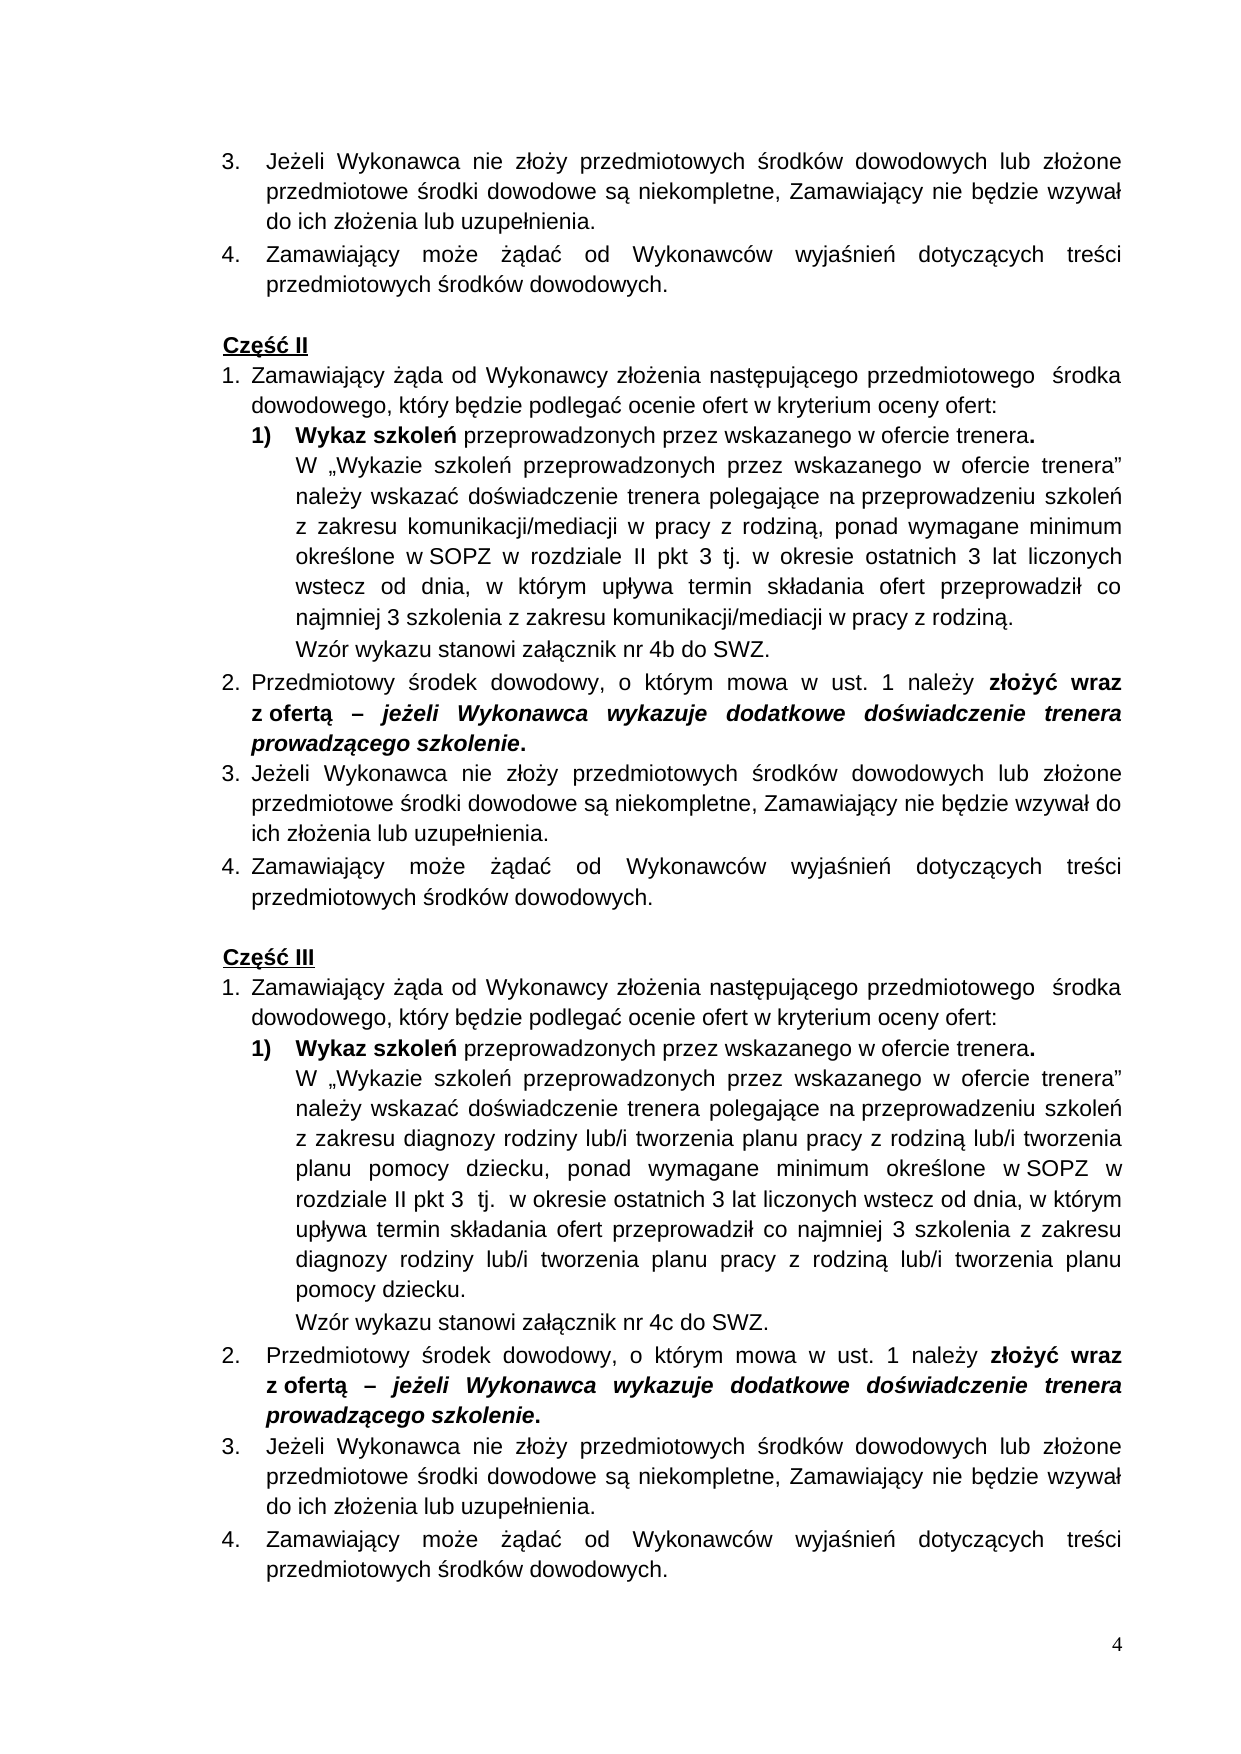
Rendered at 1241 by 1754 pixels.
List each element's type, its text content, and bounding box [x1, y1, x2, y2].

list Wykaz szkoleń przeprowadzonych przez wskazanego w ofercie trenera. [251, 422, 1122, 448]
text Wzór wykazu stanowi załącznik nr 4c do SWZ. [295, 1309, 1122, 1335]
list Zamawiający może żądać od Wykonawców wyjaśnień dotyczących treści przedmiotowych środków dowodowych. [221, 853, 1122, 910]
list Przedmiotowy środek dowodowy, o którym mowa w ust. 1 należy złożyć wraz z ofertą – jeżeli Wykonawca wykazuje dodatkowe doświadczenie trenera prowadzącego szkolenie. [221, 669, 1122, 756]
list W „Wykazie szkoleń przeprowadzonych przez wskazanego w ofercie trenera” należy wskazać doświadczenie trenera polegające na przeprowadzeniu szkoleń z zakresu komunikacji/mediacji w pracy z rodziną, ponad wymagane minimum określone w SOPZ w rozdziale II pkt 3 tj. w okresie ostatnich 3 lat liczonych wstecz od dnia, w którym upływa termin składania ofert przeprowadził co najmniej 3 szkolenia z zakresu komunikacji/mediacji w pracy z rodziną. [295, 452, 1122, 630]
list Część II [223, 332, 1122, 358]
list Jeżeli Wykonawca nie złoży przedmiotowych środków dowodowych lub złożone przedmiotowe środki dowodowe są niekompletne, Zamawiający nie będzie wzywał do ich złożenia lub uzupełnienia. [221, 760, 1122, 847]
list Przedmiotowy środek dowodowy, o którym mowa w ust. 1 należy złożyć wraz z ofertą – jeżeli Wykonawca wykazuje dodatkowe doświadczenie trenera prowadzącego szkolenie. [221, 1342, 1122, 1429]
text Wzór wykazu stanowi załącznik nr 4b do SWZ. [295, 636, 1122, 663]
list Zamawiający może żądać od Wykonawców wyjaśnień dotyczących treści przedmiotowych środków dowodowych. [221, 241, 1122, 297]
list Zamawiający żąda od Wykonawcy złożenia następującego przedmiotowego środka dowodowego, który będzie podlegać ocenie ofert w kryterium oceny ofert: [221, 362, 1122, 418]
list Jeżeli Wykonawca nie złoży przedmiotowych środków dowodowych lub złożone przedmiotowe środki dowodowe są niekompletne, Zamawiający nie będzie wzywał do ich złożenia lub uzupełnienia. [221, 1433, 1122, 1519]
list Zamawiający żąda od Wykonawcy złożenia następującego przedmiotowego środka dowodowego, który będzie podlegać ocenie ofert w kryterium oceny ofert: [221, 974, 1122, 1031]
list W „Wykazie szkoleń przeprowadzonych przez wskazanego w ofercie trenera” należy wskazać doświadczenie trenera polegające na przeprowadzeniu szkoleń z zakresu diagnozy rodziny lub/i tworzenia planu pracy z rodziną lub/i tworzenia planu pomocy dziecku, ponad wymagane minimum określone w SOPZ w rozdziale II pkt 3 tj. w okresie ostatnich 3 lat liczonych wstecz od dnia, w którym upływa termin składania ofert przeprowadził co najmniej 3 szkolenia z zakresu diagnozy rodziny lub/i tworzenia planu pracy z rodziną lub/i tworzenia planu pomocy dziecku. [295, 1065, 1122, 1302]
list Zamawiający może żądać od Wykonawców wyjaśnień dotyczących treści przedmiotowych środków dowodowych. [221, 1526, 1122, 1582]
list Część III [223, 944, 1122, 970]
list Jeżeli Wykonawca nie złoży przedmiotowych środków dowodowych lub złożone przedmiotowe środki dowodowe są niekompletne, Zamawiający nie będzie wzywał do ich złożenia lub uzupełnienia. [221, 148, 1122, 234]
list Wykaz szkoleń przeprowadzonych przez wskazanego w ofercie trenera. [251, 1034, 1122, 1061]
